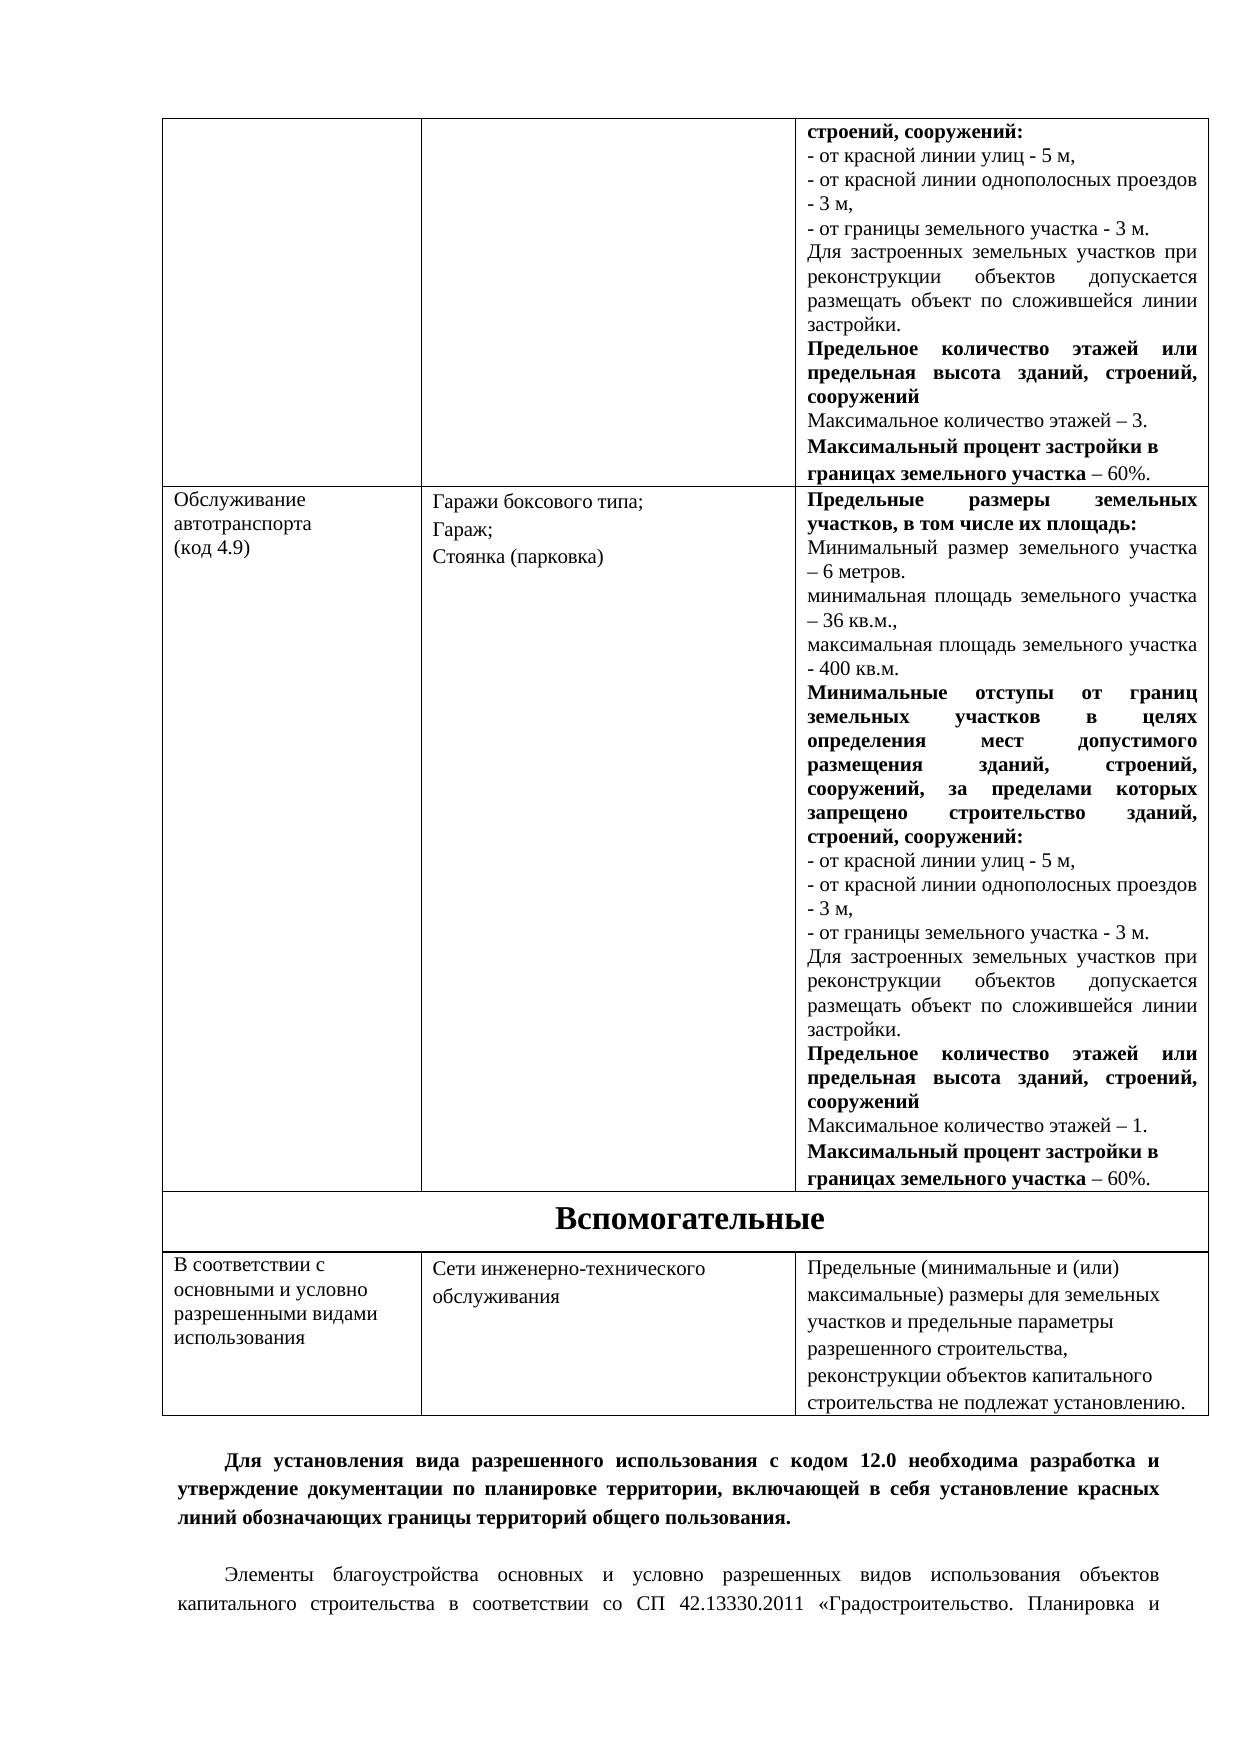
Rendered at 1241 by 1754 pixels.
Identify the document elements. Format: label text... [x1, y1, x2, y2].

table_cell Сети инженерно-технического обслуживания [422, 1253, 795, 1415]
text Для установления вида разрешенного использования с кодом 12.0 необходима разработка и утверждение документации по планировке территории, включающей в себя установление красных линий обозначающих границы территорий общего пользования. [177, 1444, 1160, 1530]
table_cell Гаражи боксового типа; Гараж; Стоянка (парковка) [422, 487, 795, 1191]
table_cell В соответствии с основными и условно разрешенными видами использования [163, 1253, 421, 1415]
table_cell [163, 119, 421, 486]
table_cell Предельные размеры земельных участков, в том числе их площадь: Минимальный размер земельного участка – 6 метров. минимальная площадь земельного участка – 36 кв.м., максимальная площадь земельного участка - 400 кв.м. Минимальные отступы от границ земельных участков в целях определения мест допустимого размещения зданий, строений, сооружений, за пределами которых запрещено строительство зданий, строений, сооружений: - от красной линии улиц - , - от красной линии однополосных проездов - , - от границы земельного участка - . Для застроенных земельных участков при реконструкции объектов допускается размещать объект по сложившейся линии застройки. Предельное количество этажей или предельная высота зданий, строений, сооружений Максимальное количество этажей – 1. Максимальный процент застройки в границах земельного участка – 60%. [796, 487, 1208, 1191]
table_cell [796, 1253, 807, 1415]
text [177, 1559, 1160, 1616]
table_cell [796, 119, 1208, 486]
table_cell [422, 119, 795, 486]
table_cell Обслуживание автотранспорта (код 4.9) [163, 487, 421, 1191]
table_cell Вспомогательные [163, 1192, 1208, 1251]
